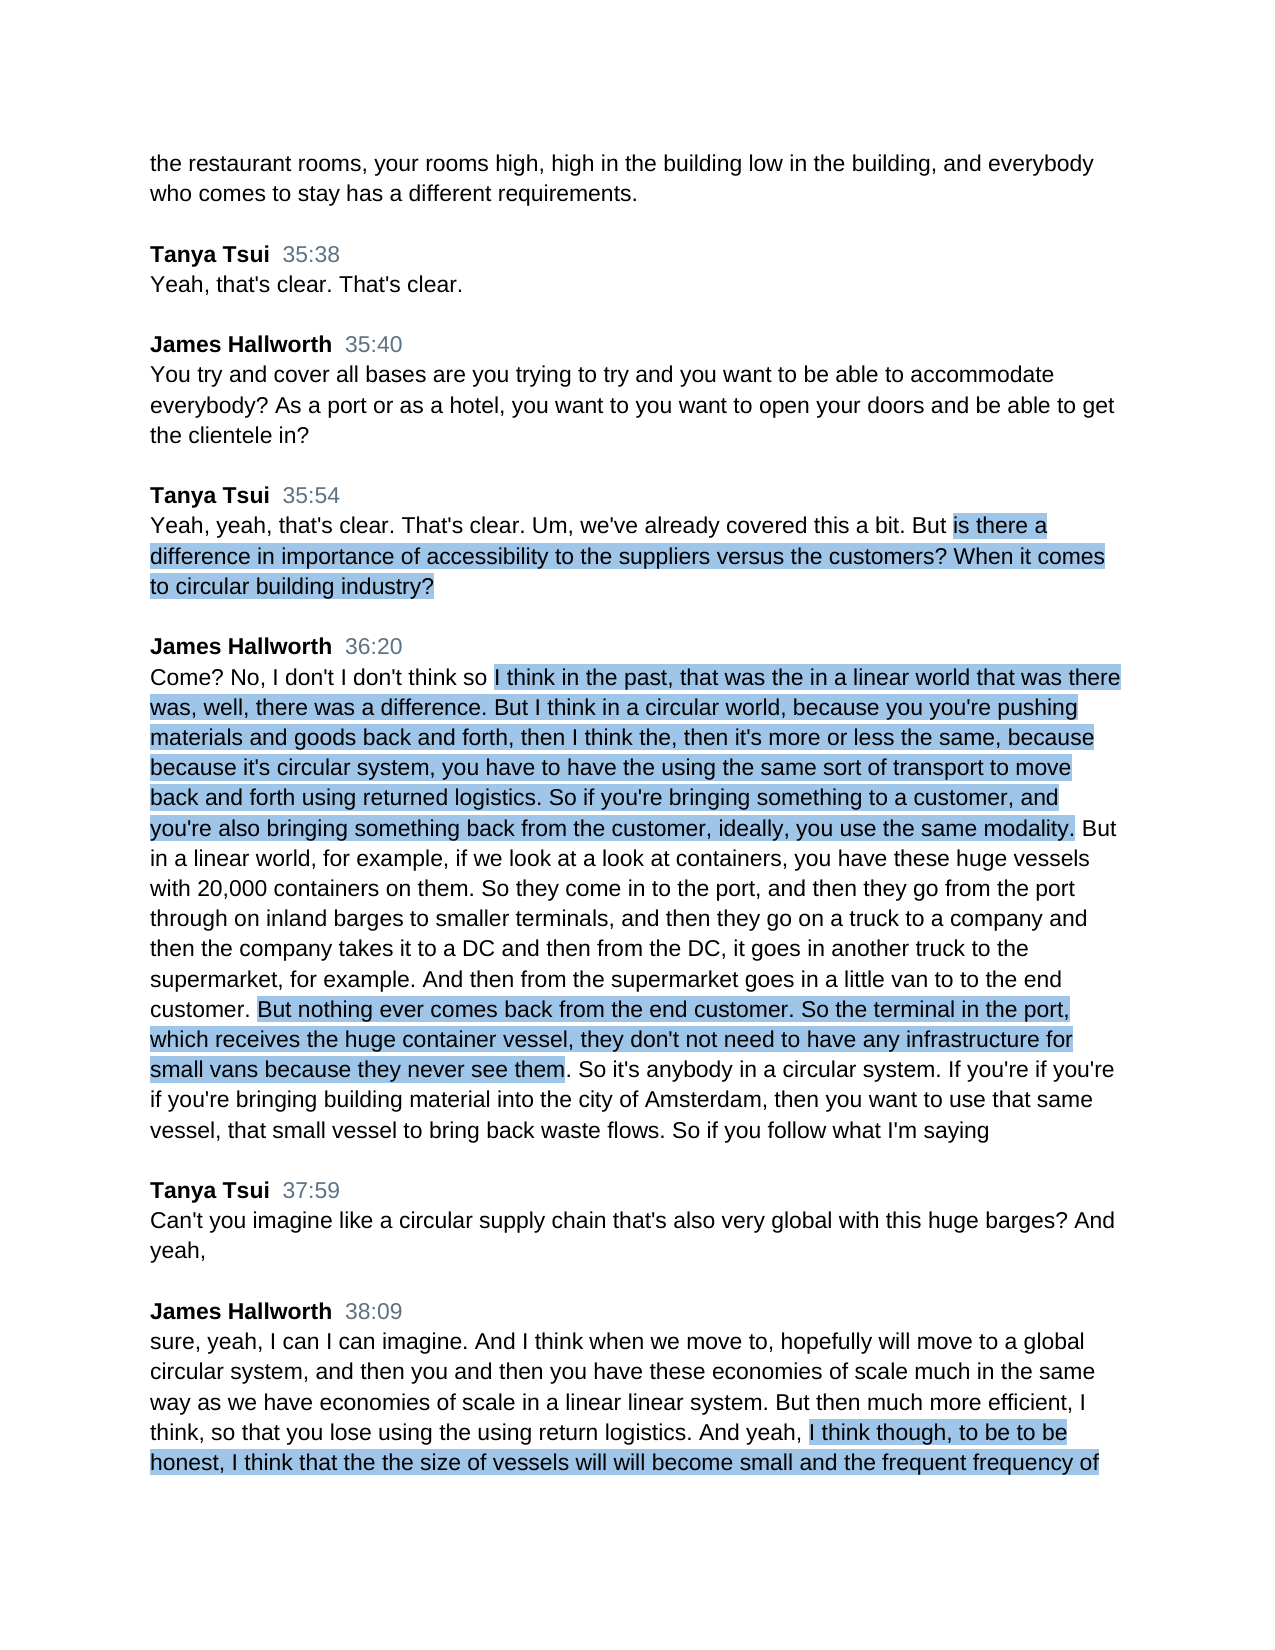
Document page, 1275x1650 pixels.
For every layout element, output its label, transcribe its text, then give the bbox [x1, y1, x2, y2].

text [150, 150, 1125, 207]
text Tanya Tsui 35:54 [150, 482, 1125, 509]
text James Hallworth 38:09 [150, 1298, 1125, 1324]
text Yeah, that's clear. That's clear. [150, 271, 1125, 297]
text James Hallworth 35:40 [150, 331, 1125, 358]
text Tanya Tsui 37:59 [150, 1177, 1125, 1203]
text Tanya Tsui 35:38 [150, 241, 1125, 267]
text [150, 1328, 1125, 1475]
text Yeah, yeah, that's clear. That's clear. Um, we've already covered this a bit. But is there a difference in importance of accessibility to the suppliers versus the customers? When it comes to circular building industry? [150, 512, 1125, 599]
text Come? No, I don't I don't think so I think in the past, that was the in a linear world that was there was, well, there was a difference. But I think in a circular world, because you you're pushing materials and goods back and forth, then I think the, then it's more or less the same, because because it's circular system, you have to have the using the same sort of transport to move back and forth using returned logistics. So if you're bringing something to a customer, and you're also bringing something back from the customer, ideally, you use the same modality. But in a linear world, for example, if we look at a look at containers, you have these huge vessels with 20,000 containers on them. So they come in to the port, and then they go from the port through on inland barges to smaller terminals, and then they go on a truck to a company and then the company takes it to a DC and then from the DC, it goes in another truck to the supermarket, for example. And then from the supermarket goes in a little van to to the end customer. But nothing ever comes back from the end customer. So the terminal in the port, which receives the huge container vessel, they don't not need to have any infrastructure for small vans because they never see them. So it's anybody in a circular system. If you're if you're if you're bringing building material into the city of Amsterdam, then you want to use that same vessel, that small vessel to bring back waste flows. So if you follow what I'm saying [150, 663, 1125, 1143]
text Can't you imagine like a circular supply chain that's also very global with this huge barges? And yeah, [150, 1207, 1125, 1264]
text James Hallworth 36:20 [150, 633, 1125, 660]
text You try and cover all bases are you trying to try and you want to be able to accommodate everybody? As a port or as a hotel, you want to you want to open your doors and be able to get the clientele in? [150, 361, 1125, 448]
